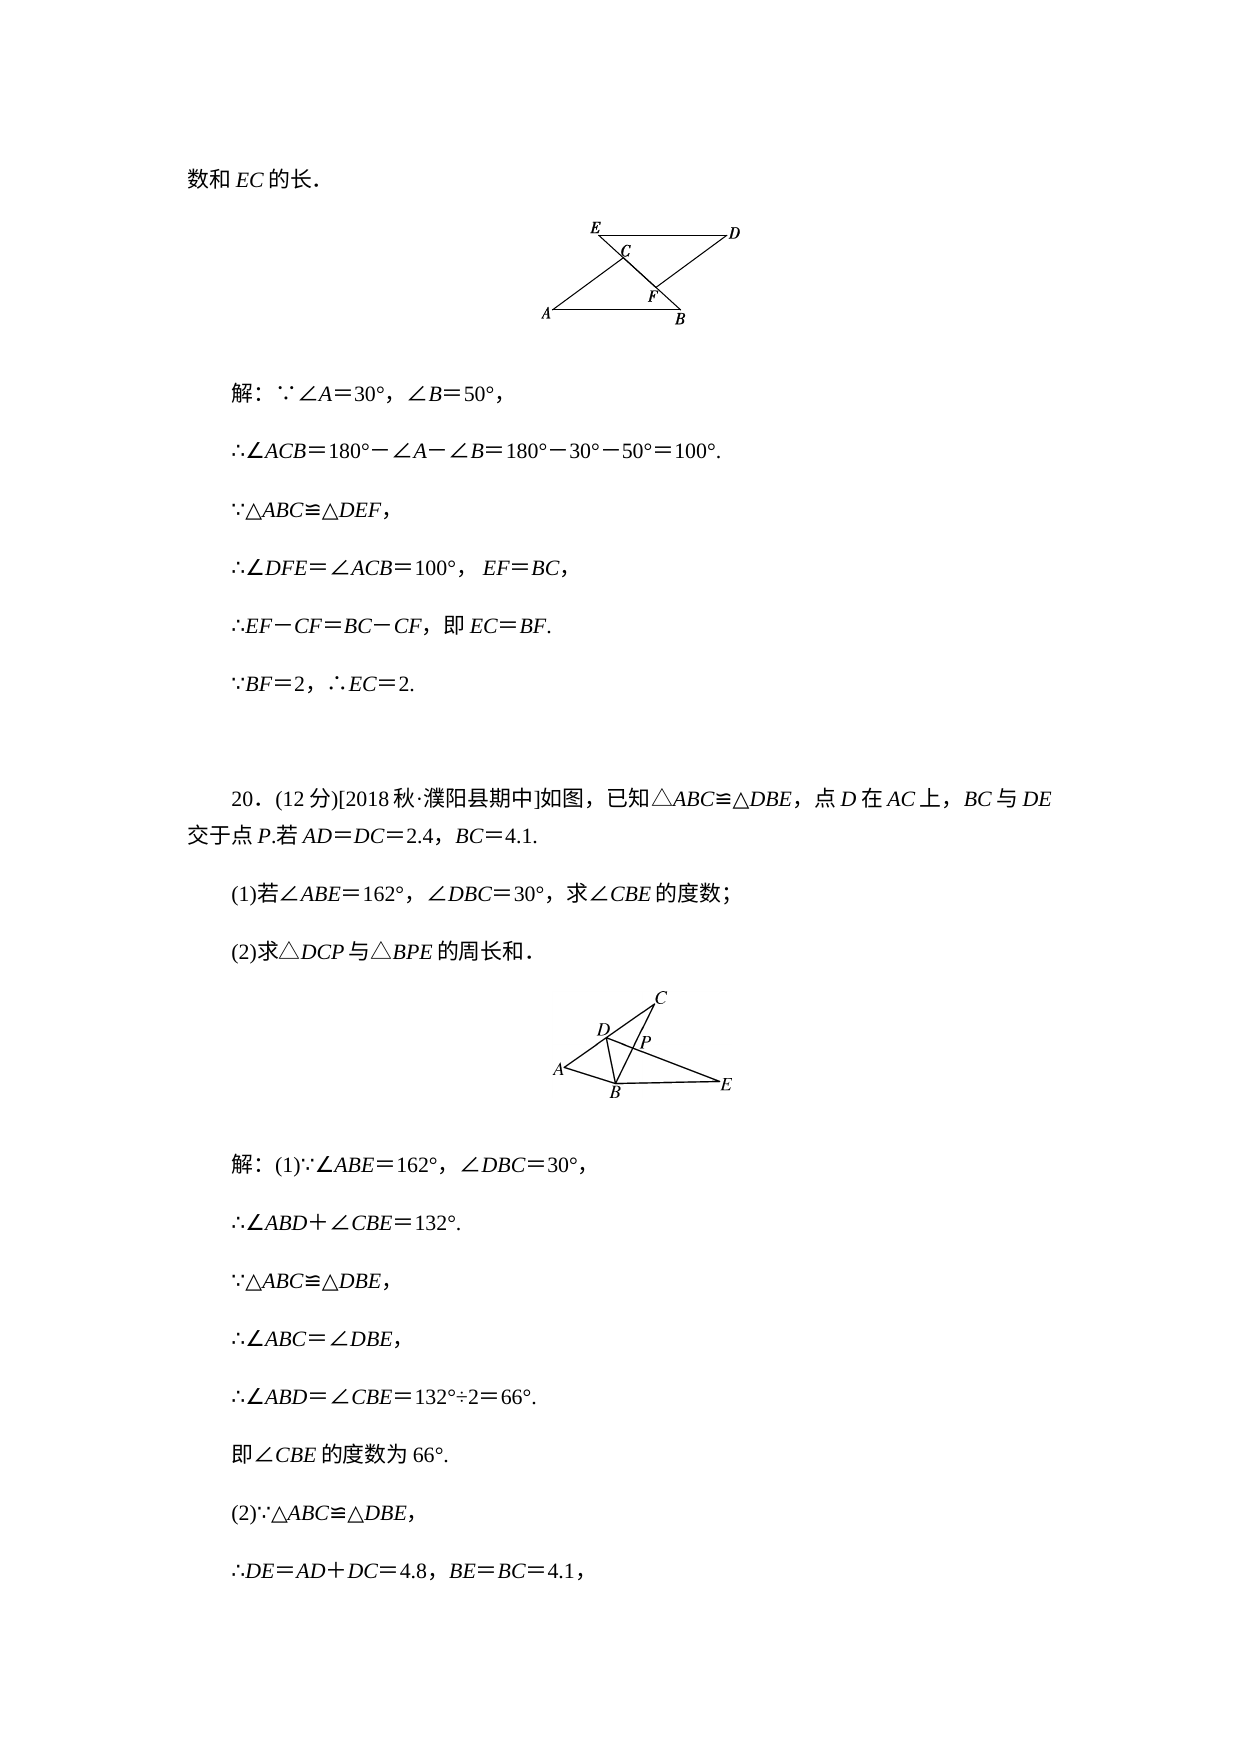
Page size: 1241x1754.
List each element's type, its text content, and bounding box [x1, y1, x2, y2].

picture [552, 991, 732, 1098]
text ∴∠DFE＝∠ACB＝100°， EF＝BC， [187, 549, 1053, 582]
text (2)∵△ABC≌△DBE， [187, 1495, 1053, 1528]
text ∴EF－CF＝BC－CF，即EC＝BF. [187, 607, 1053, 640]
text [187, 162, 1053, 194]
text ∴∠ABD＝∠CBE＝132°÷2＝66°. [187, 1379, 1053, 1412]
text ∴∠ABD＋∠CBE＝132°. [187, 1205, 1053, 1237]
text 解：∵∠A＝30°，∠B＝50°， [187, 375, 1053, 408]
text ∴DE＝AD＋DC＝4.8，BE＝BC＝4.1， [187, 1553, 1053, 1586]
text ∵BF＝2，∴EC＝2. [187, 665, 1053, 698]
text ∴∠ABC＝∠DBE， [187, 1321, 1053, 1353]
text ∴∠ACB＝180°－∠A－∠B＝180°－30°－50°＝100°. [187, 433, 1053, 466]
text ∵△ABC≌△DBE， [187, 1263, 1053, 1296]
text (2)求△DCP与△BPE的周长和． [187, 934, 1053, 966]
text ∵△ABC≌△DEF， [187, 491, 1053, 524]
text 即∠CBE的度数为66°. [187, 1437, 1053, 1469]
text 20．(12分)[2018秋·濮阳县期中]如图，已知△ABC≌△DBE，点D在AC上，BC与DE交于点P.若AD＝DC＝2.4，BC＝4.1. [187, 780, 1053, 850]
text 解：(1)∵∠ABE＝162°，∠DBC＝30°， [187, 1147, 1053, 1179]
text (1)若∠ABE＝162°，∠DBC＝30°，求∠CBE的度数； [187, 876, 1053, 908]
